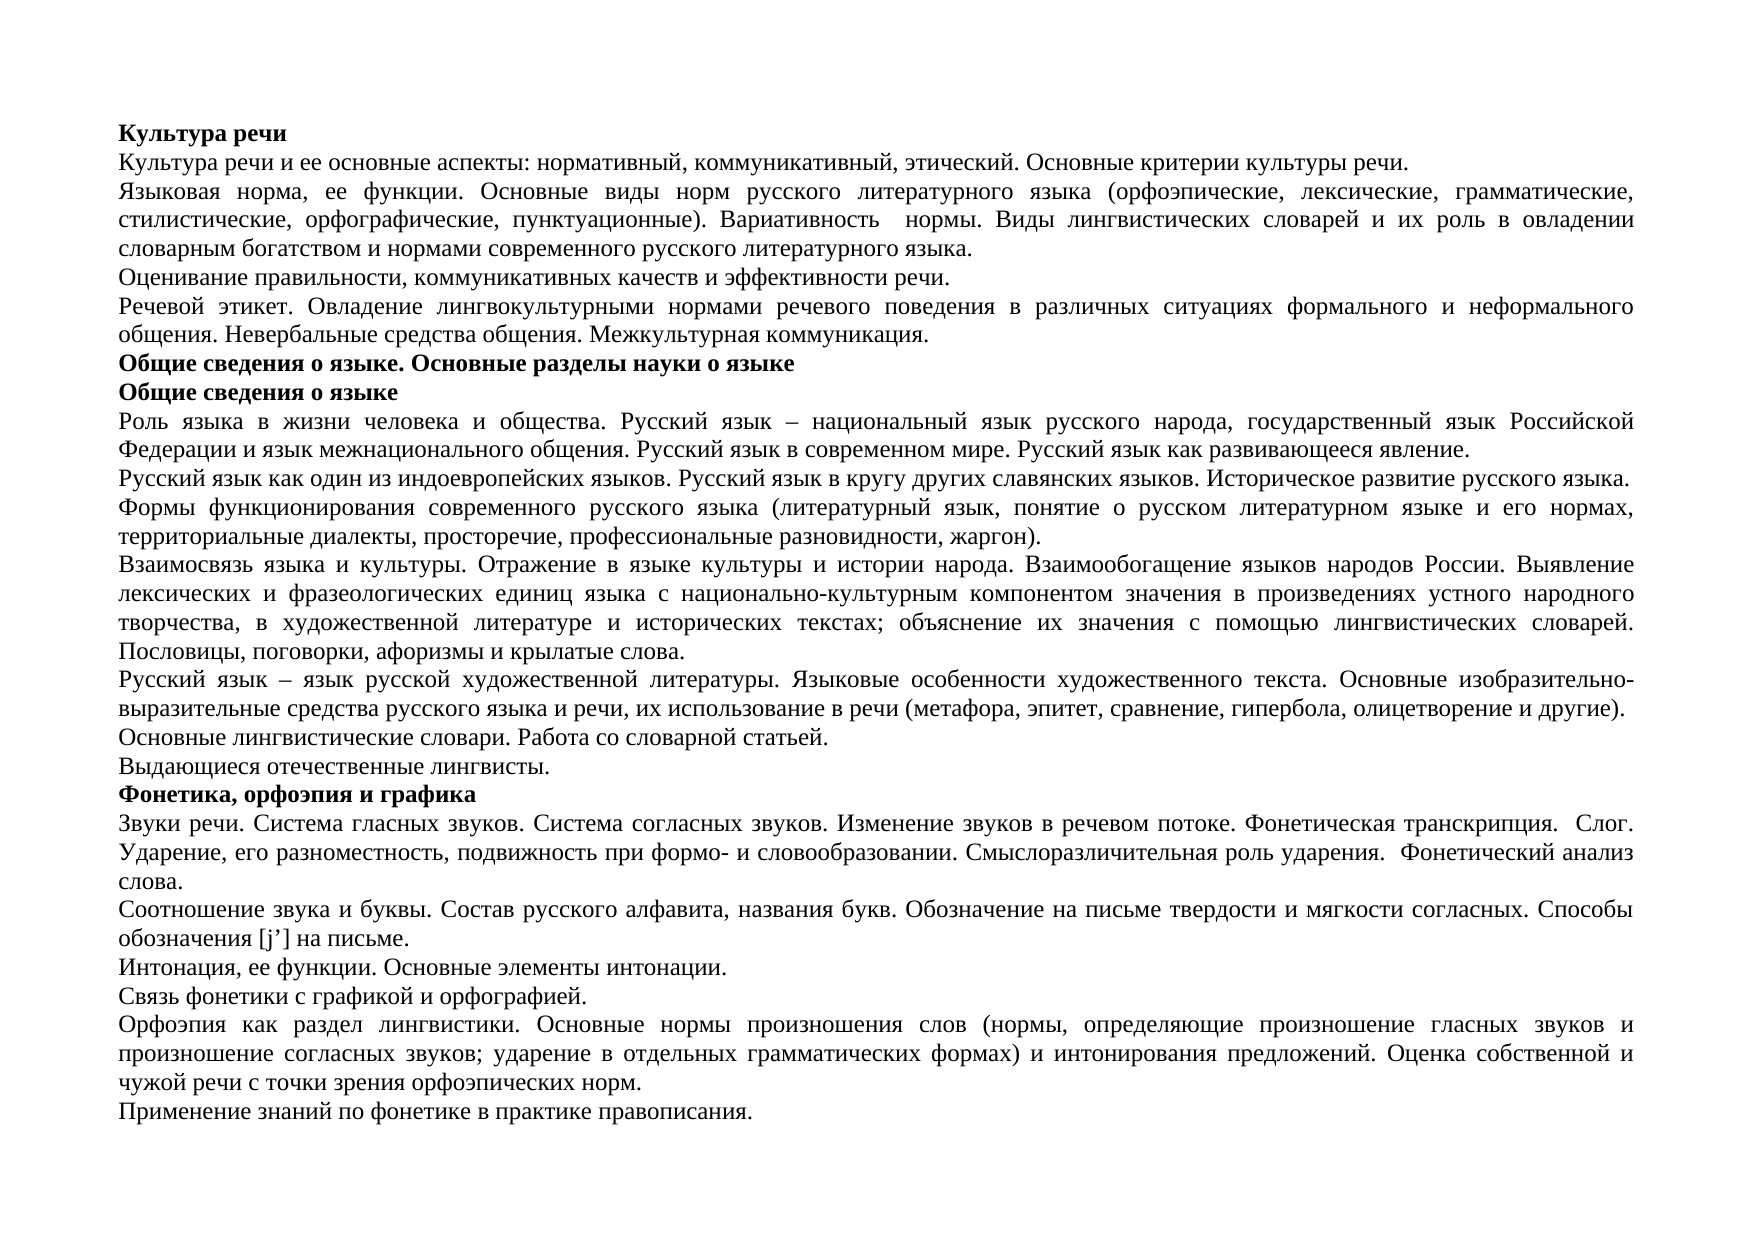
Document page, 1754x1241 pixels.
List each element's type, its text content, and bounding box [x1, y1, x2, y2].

list Формы функционирования современного русского языка (литературный язык, понятие о русском литературном языке и его нормах, территориальные диалекты, просторечие, профессиональные разновидности, жаргон). [118, 492, 1636, 549]
list Звуки речи. Система гласных звуков. Система согласных звуков. Изменение звуков в речевом потоке. Фонетическая транскрипция. Слог. Ударение, его разноместность, подвижность при формо- и словообразовании. Смыслоразличительная роль ударения. Фонетический анализ слова. [118, 808, 1636, 894]
list Русский язык как один из индоевропейских языков. Русский язык в кругу других славянских языков. Историческое развитие русского языка. [118, 463, 1636, 492]
list Роль языка в жизни человека и общества. Русский язык – национальный язык русского народа, государственный язык Российской Федерации и язык межнационального общения. Русский язык в современном мире. Русский язык как развивающееся явление. [118, 406, 1636, 463]
list Языковая норма, ее функции. Основные виды норм русского литературного языка (орфоэпические, лексические, грамматические, стилистические, орфографические, пунктуационные). Вариативность нормы. Виды лингвистических словарей и их роль в овладении словарным богатством и нормами современного русского литературного языка. [118, 176, 1636, 262]
list Оценивание правильности, коммуникативных качеств и эффективности речи. [118, 262, 1636, 291]
list Интонация, ее функции. Основные элементы интонации. [118, 952, 1636, 981]
list Основные лингвистические словари. Работа со словарной статьей. [118, 722, 1636, 751]
list Орфоэпия как раздел лингвистики. Основные нормы произношения слов (нормы, определяющие произношение гласных звуков и произношение согласных звуков; ударение в отдельных грамматических формах) и интонирования предложений. Оценка собственной и чужой речи с точки зрения орфоэпических норм. [118, 1009, 1636, 1096]
list Фонетика, орфоэпия и графика [118, 779, 1636, 808]
list Культура речи [118, 118, 1636, 147]
list Взаимосвязь языка и культуры. Отражение в языке культуры и истории народа. Взаимообогащение языков народов России. Выявление лексических и фразеологических единиц языка с национально-культурным компонентом значения в произведениях устного народного творчества, в художественной литературе и исторических текстах; объяснение их значения с помощью лингвистических словарей. Пословицы, поговорки, афоризмы и крылатые слова. [118, 549, 1636, 664]
list Речевой этикет. Овладение лингвокультурными нормами речевого поведения в различных ситуациях формального и неформального общения. Невербальные средства общения. Межкультурная коммуникация. [118, 291, 1636, 348]
list Выдающиеся отечественные лингвисты. [118, 751, 1636, 779]
list Общие сведения о языке. Основные разделы науки о языке [118, 348, 1636, 377]
list Связь фонетики с графикой и орфографией. [118, 981, 1636, 1009]
list Русский язык – язык русской художественной литературы. Языковые особенности художественного текста. Основные изобразительно-выразительные средства русского языка и речи, их использование в речи (метафора, эпитет, сравнение, гипербола, олицетворение и другие). [118, 664, 1636, 722]
list Соотношение звука и буквы. Состав русского алфавита, названия букв. Обозначение на письме твердости и мягкости согласных. Способы обозначения [j’] на письме. [118, 894, 1636, 952]
list Культура речи и ее основные аспекты: нормативный, коммуникативный, этический. Основные критерии культуры речи. [118, 147, 1636, 176]
list Применение знаний по фонетике в практике правописания. [118, 1096, 1636, 1124]
list Общие сведения о языке [118, 377, 1636, 406]
